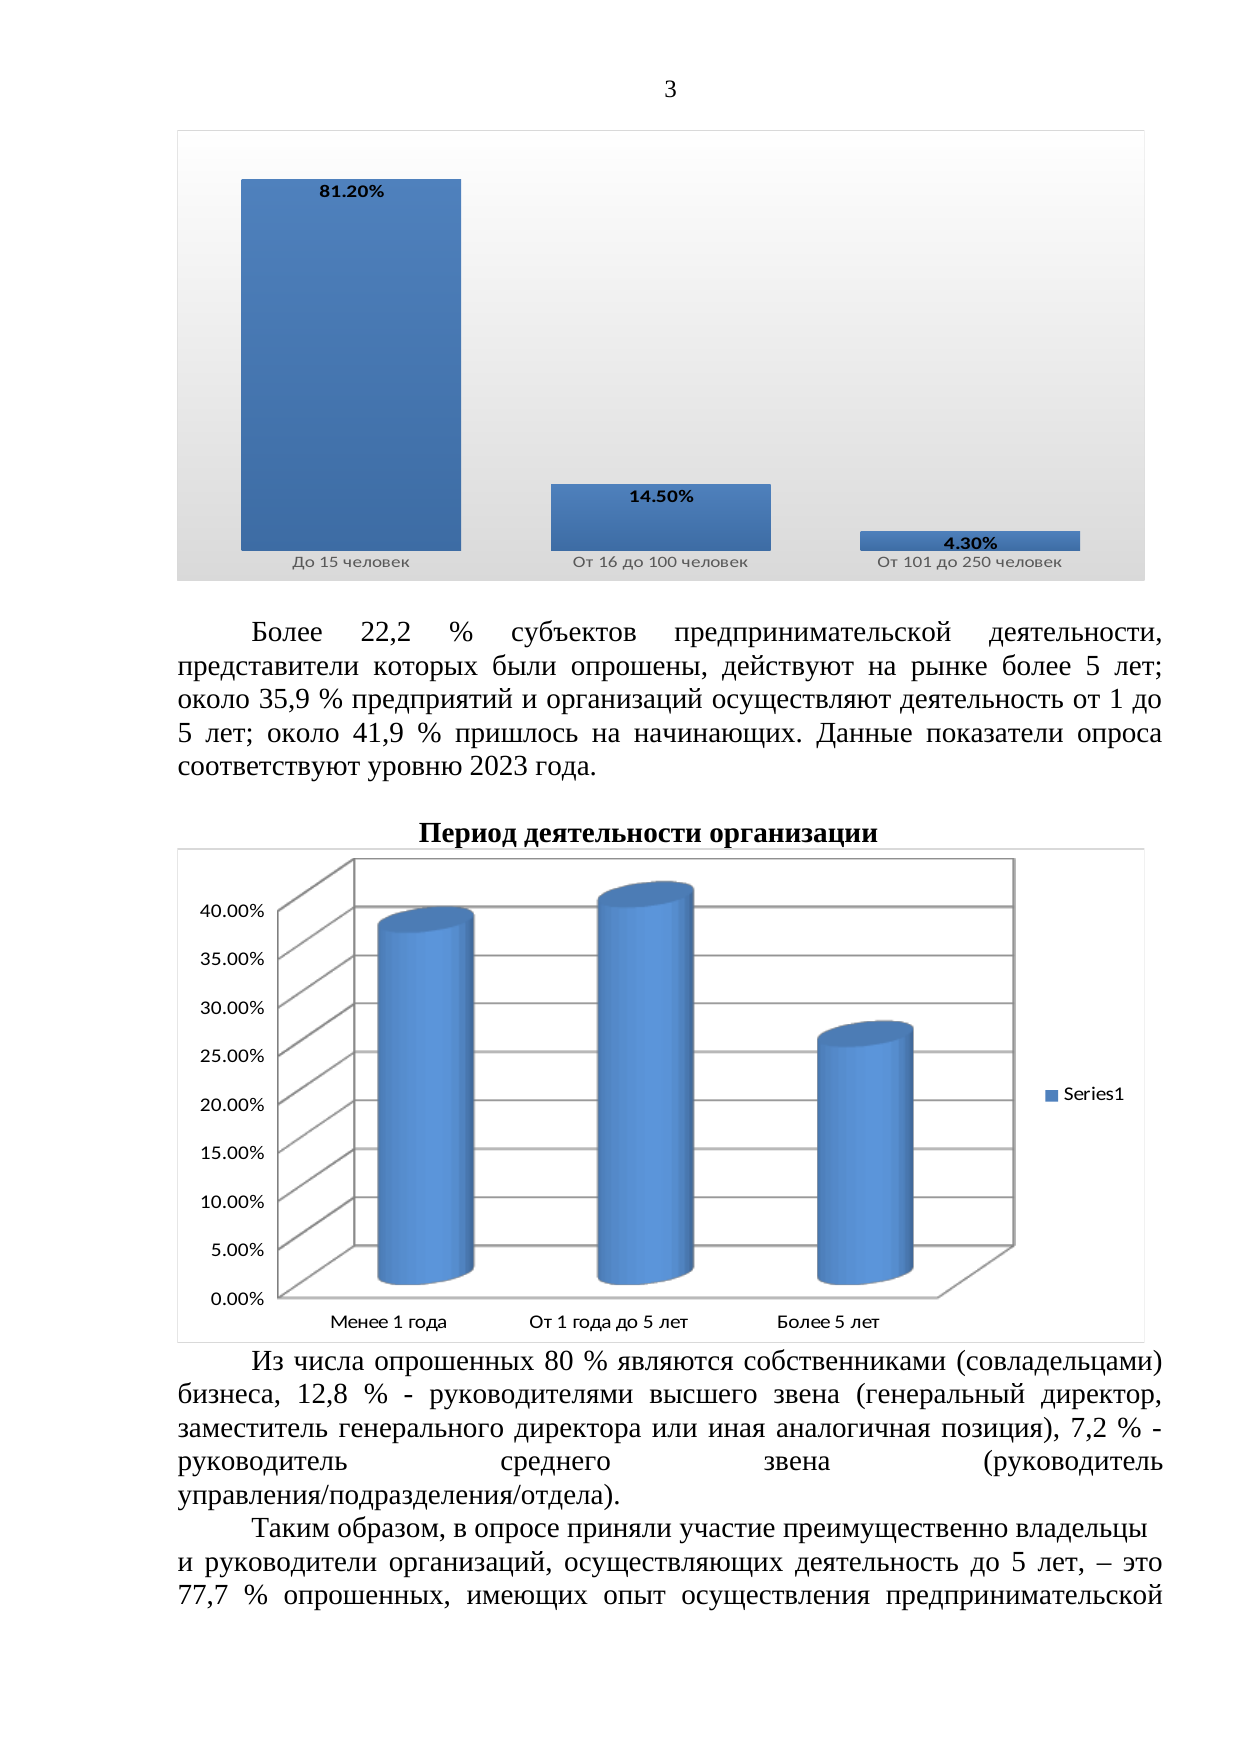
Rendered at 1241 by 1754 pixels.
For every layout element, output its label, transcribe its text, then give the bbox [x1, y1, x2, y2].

text Более 22,2 % субъектов предпринимательской деятельности, представители которых были опрошены, действуют на рынке более 5 лет; около 35,9 % предприятий и организаций осуществляют деятельность от 1 до 5 лет; около 41,9 % пришлось на начинающих. Данные показатели опроса соответствуют уровню 2023 года. [177, 614, 1163, 782]
text Из числа опрошенных 80 % являются собственниками (совладельцами) бизнеса, 12,8 % - руководителями высшего звена (генеральный директор, заместитель генерального директора или иная аналогичная позиция), 7,2 % - руководитель среднего звена (руководитель управления/подразделения/отдела). [177, 1343, 1163, 1510]
text Таким образом, в опросе приняли участие преимущественно владельцы [177, 1510, 1163, 1544]
text Период деятельности организации [177, 815, 1163, 849]
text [177, 1544, 1163, 1611]
